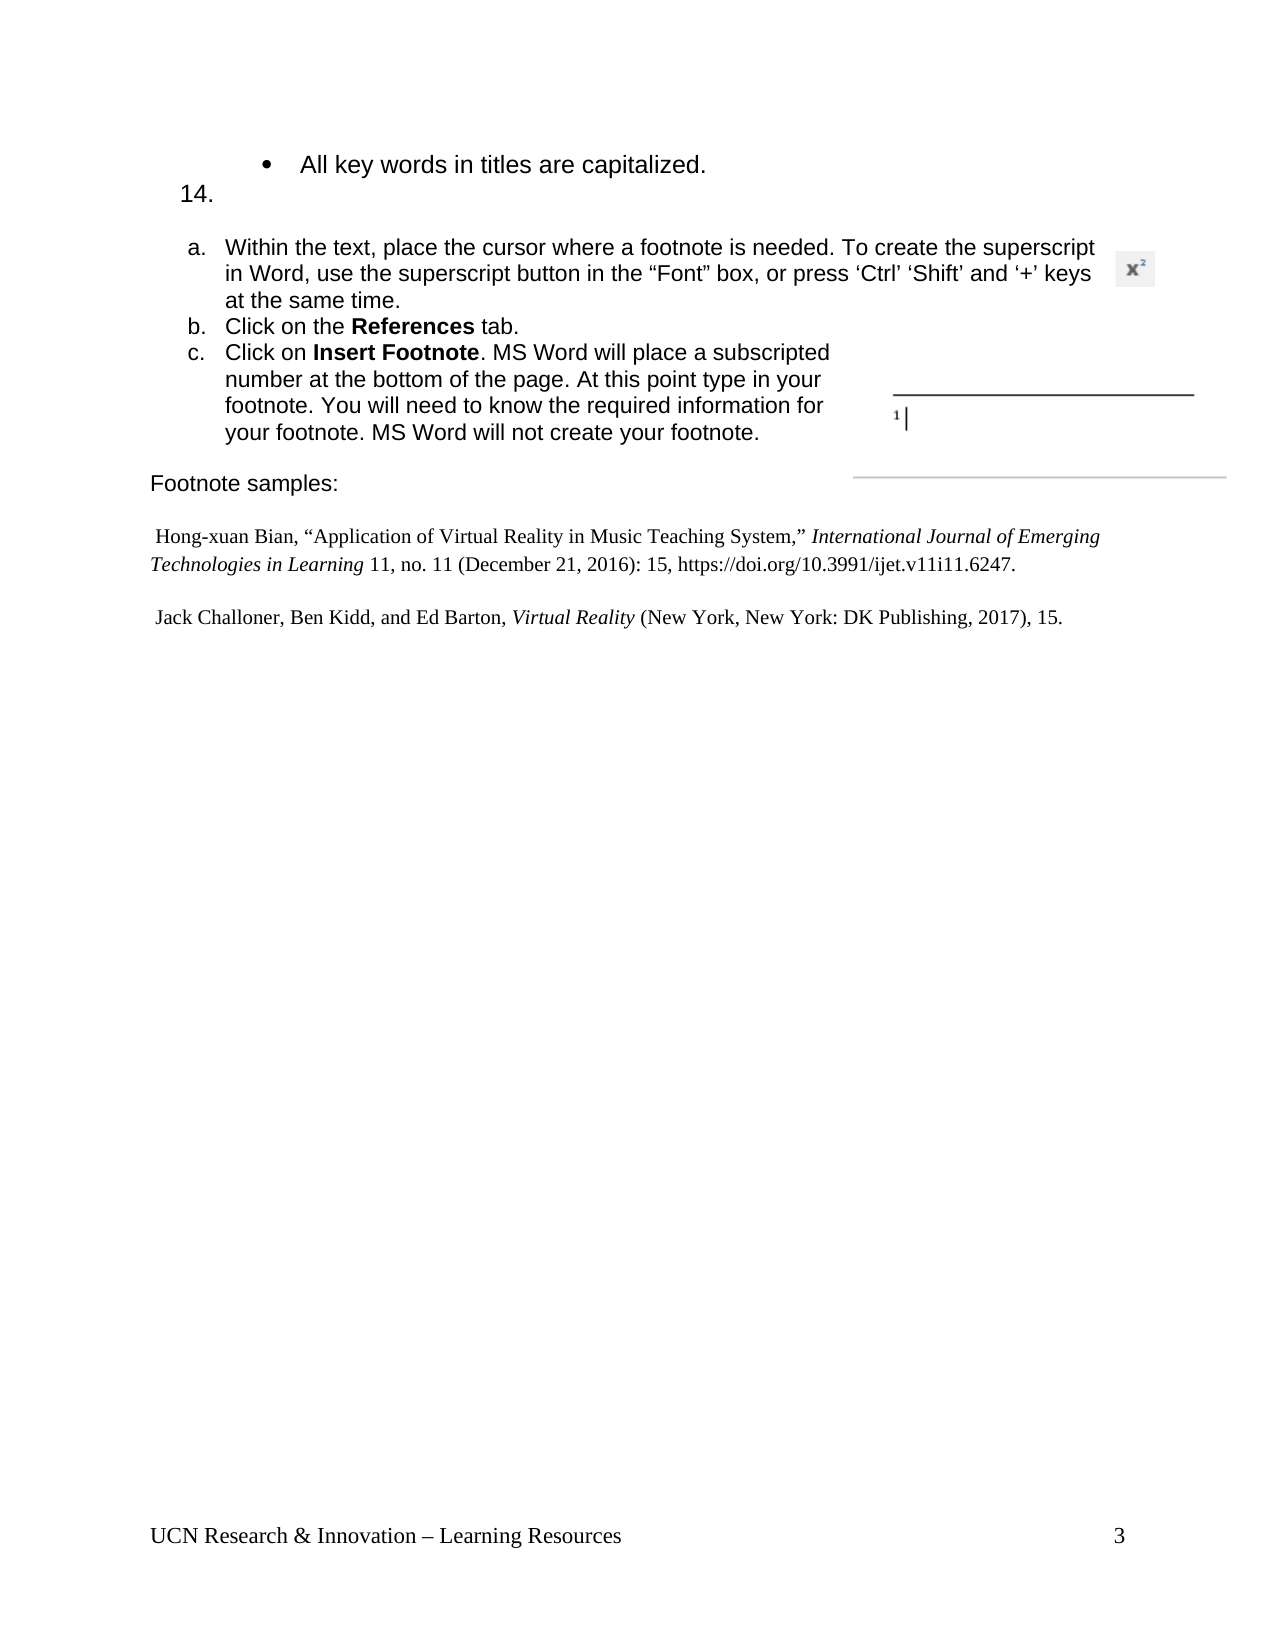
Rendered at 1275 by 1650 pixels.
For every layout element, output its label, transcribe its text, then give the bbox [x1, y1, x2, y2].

list All key words in titles are capitalized. [262, 150, 1125, 179]
text Footnote samples: [150, 470, 1125, 496]
list Click on Insert Footnote. MS Word will place a subscripted number at the bottom of the page. At this point type in your footnote. You will need to know the required information for your footnote. MS Word will not create your footnote. [187, 339, 851, 445]
text Jack Challoner, Ben Kidd, and Ed Barton, Virtual Reality (New York, New York: DK Publishing, 2017), 15. [150, 602, 1125, 630]
list Within the text, place the cursor where a footnote is needed. To create the superscript in Word, use the superscript button in the “Font” box, or press ‘Ctrl’ ‘Shift’ and ‘+’ keys at the same time. [187, 234, 1125, 313]
picture [1114, 251, 1155, 286]
text Hong-xuan Bian, “Application of Virtual Reality in Music Teaching System,” International Journal of Emerging Technologies in Learning 11, no. 11 (December 21, 2016): 15, https://doi.org/10.3991/ijet.v11i11.6247. [150, 521, 1125, 577]
list Click on the References tab. [187, 313, 1125, 339]
picture [851, 333, 1225, 478]
